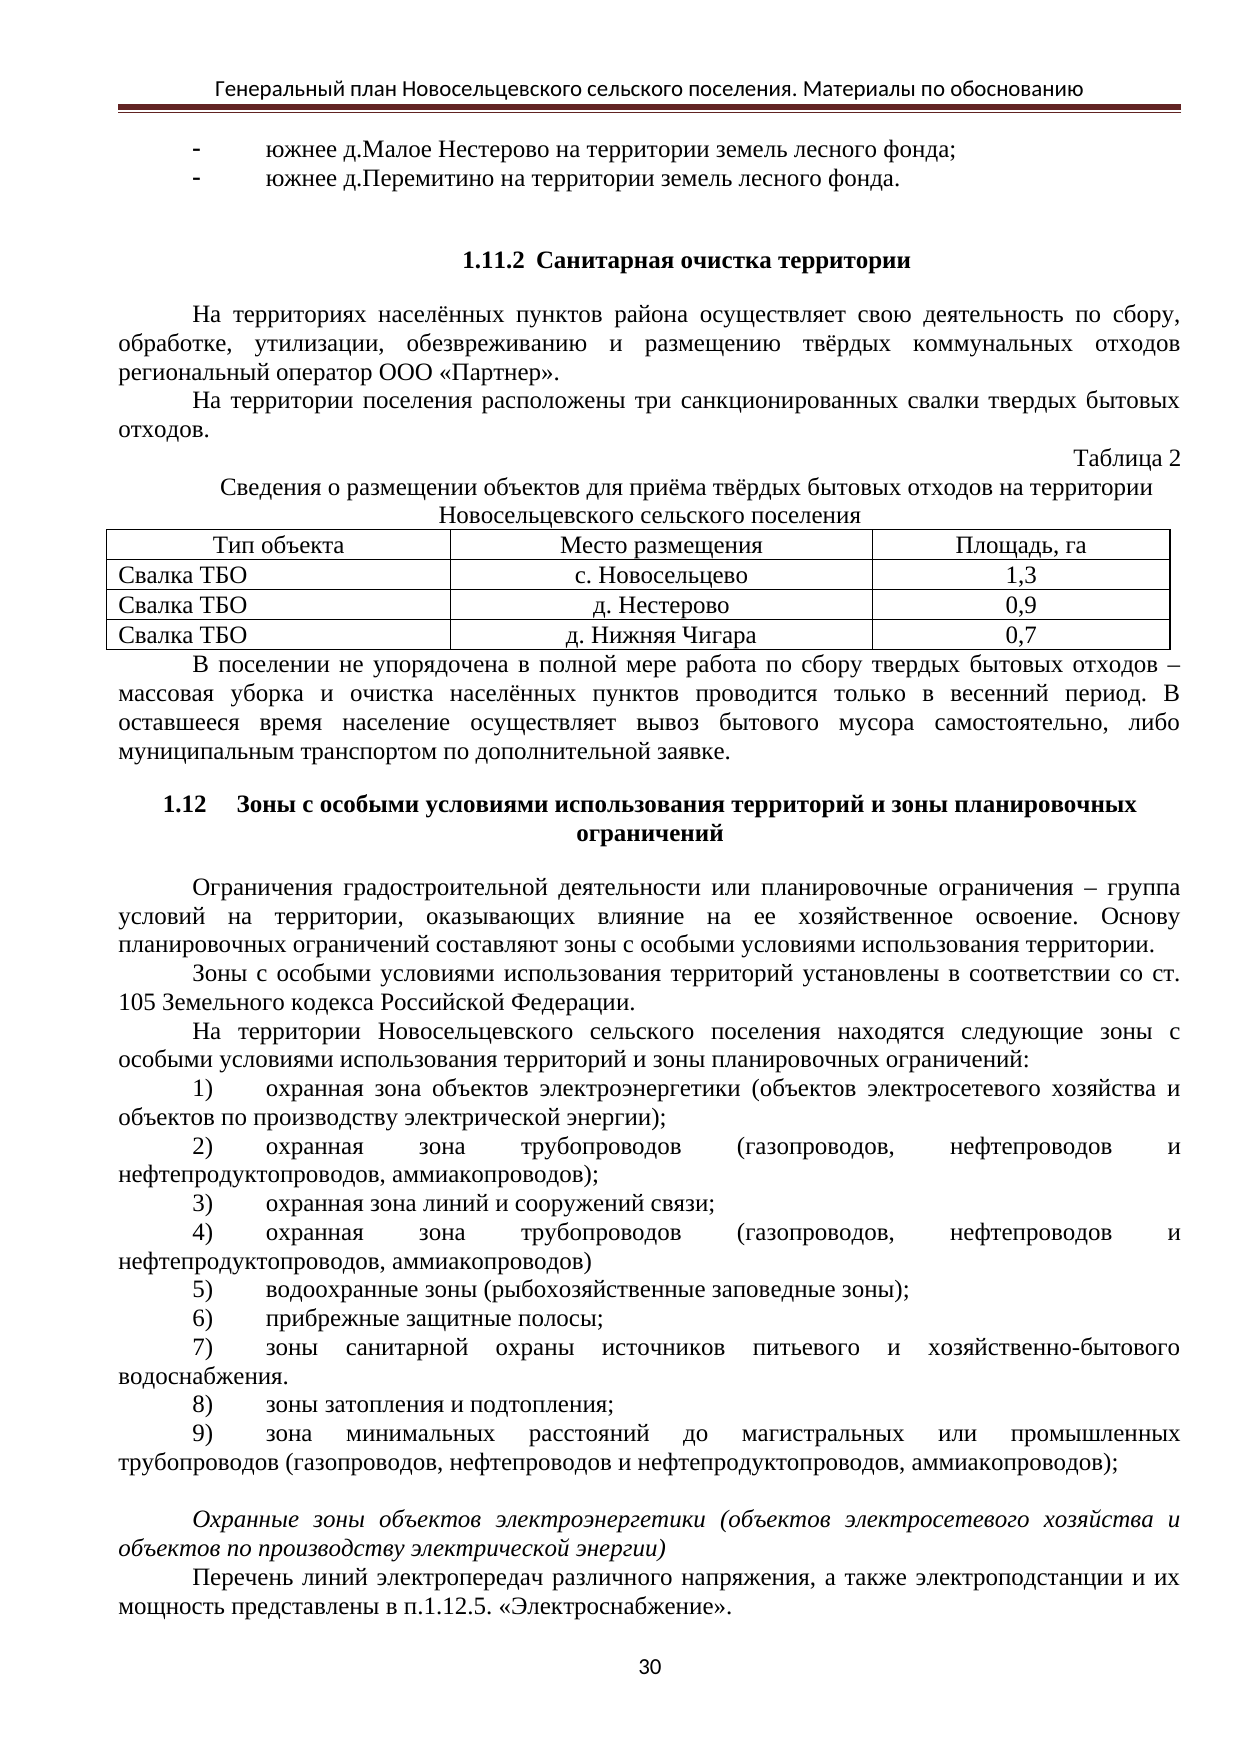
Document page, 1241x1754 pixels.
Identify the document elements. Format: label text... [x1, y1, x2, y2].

text Сведения о размещении объектов для приёма твёрдых бытовых отходов на территории Новосельцевского сельского поселения [118, 472, 1181, 529]
list охранная зона объектов электроэнергетики (объектов электросетевого хозяйства и объектов по производству электрической энергии); [118, 1073, 1181, 1131]
table_cell с. Новосельцево [451, 560, 872, 589]
text Перечень линий электропередач различного напряжения, а также электроподстанции и их мощность представлены в п.1.12.5. «Электроснабжение». [118, 1562, 1181, 1619]
list зоны санитарной охраны источников питьевого и хозяйственно-бытового водоснабжения. [118, 1332, 1181, 1389]
text Зоны с особыми условиями использования территорий установлены в соответствии со ст. 105 Земельного кодекса Российской Федерации. [118, 958, 1181, 1016]
list Зоны с особыми условиями использования территорий и зоны планировочных ограничений [118, 789, 1181, 847]
text На территории поселения расположены три санкционированных свалки твердых бытовых отходов. [118, 386, 1181, 443]
list охранная зона трубопроводов (газопроводов, нефтепроводов и нефтепродуктопроводов, аммиакопроводов) [118, 1217, 1181, 1274]
table_cell 0,9 [873, 590, 1169, 619]
list прибрежные защитные полосы; [118, 1303, 1181, 1332]
list водоохранные зоны (рыбохозяйственные заповедные зоны); [118, 1274, 1181, 1303]
table_header Место размещения [451, 530, 872, 559]
table_cell 1,3 [873, 560, 1169, 589]
text На территориях населённых пунктов района осуществляет свою деятельность по сбору, обработке, утилизации, обезвреживанию и размещению твёрдых коммунальных отходов региональный оператор ООО «Партнер». [118, 299, 1181, 386]
table_cell Свалка ТБО [107, 620, 450, 648]
list южнее д.Перемитино на территории земель лесного фонда. [118, 163, 1181, 192]
list зона минимальных расстояний до магистральных или промышленных трубопроводов (газопроводов, нефтепроводов и нефтепродуктопроводов, аммиакопроводов); [118, 1418, 1181, 1476]
list охранная зона трубопроводов (газопроводов, нефтепроводов и нефтепродуктопроводов, аммиакопроводов); [118, 1131, 1181, 1188]
text Охранные зоны объектов электроэнергетики (объектов электросетевого хозяйства и объектов по производству электрической энергии) [118, 1504, 1181, 1562]
text На территории Новосельцевского сельского поселения находятся следующие зоны с особыми условиями использования территорий и зоны планировочных ограничений: [118, 1016, 1181, 1073]
list южнее д.Малое Нестерово на территории земель лесного фонда; [118, 134, 1181, 163]
table_header Тип объекта [107, 530, 450, 559]
table_cell 0,7 [873, 620, 1169, 648]
table_cell д. Нижняя Чигара [451, 620, 872, 648]
text Ограничения градостроительной деятельности или планировочные ограничения – группа условий на территории, оказывающих влияние на ее хозяйственное освоение. Основу планировочных ограничений составляют зоны с особыми условиями использования территории. [118, 872, 1181, 958]
text Таблица 2 [118, 443, 1181, 472]
list Санитарная очистка территории [118, 246, 1181, 274]
table_header Площадь, га [873, 530, 1169, 559]
table_cell Свалка ТБО [107, 560, 450, 589]
list зоны затопления и подтопления; [118, 1389, 1181, 1418]
text В поселении не упорядочена в полной мере работа по сбору твердых бытовых отходов – массовая уборка и очистка населённых пунктов проводится только в весенний период. В оставшееся время население осуществляет вывоз бытового мусора самостоятельно, либо муниципальным транспортом по дополнительной заявке. [118, 649, 1181, 764]
list охранная зона линий и сооружений связи; [118, 1188, 1181, 1217]
table_cell Свалка ТБО [107, 590, 450, 619]
table_cell д. Нестерово [451, 590, 872, 619]
